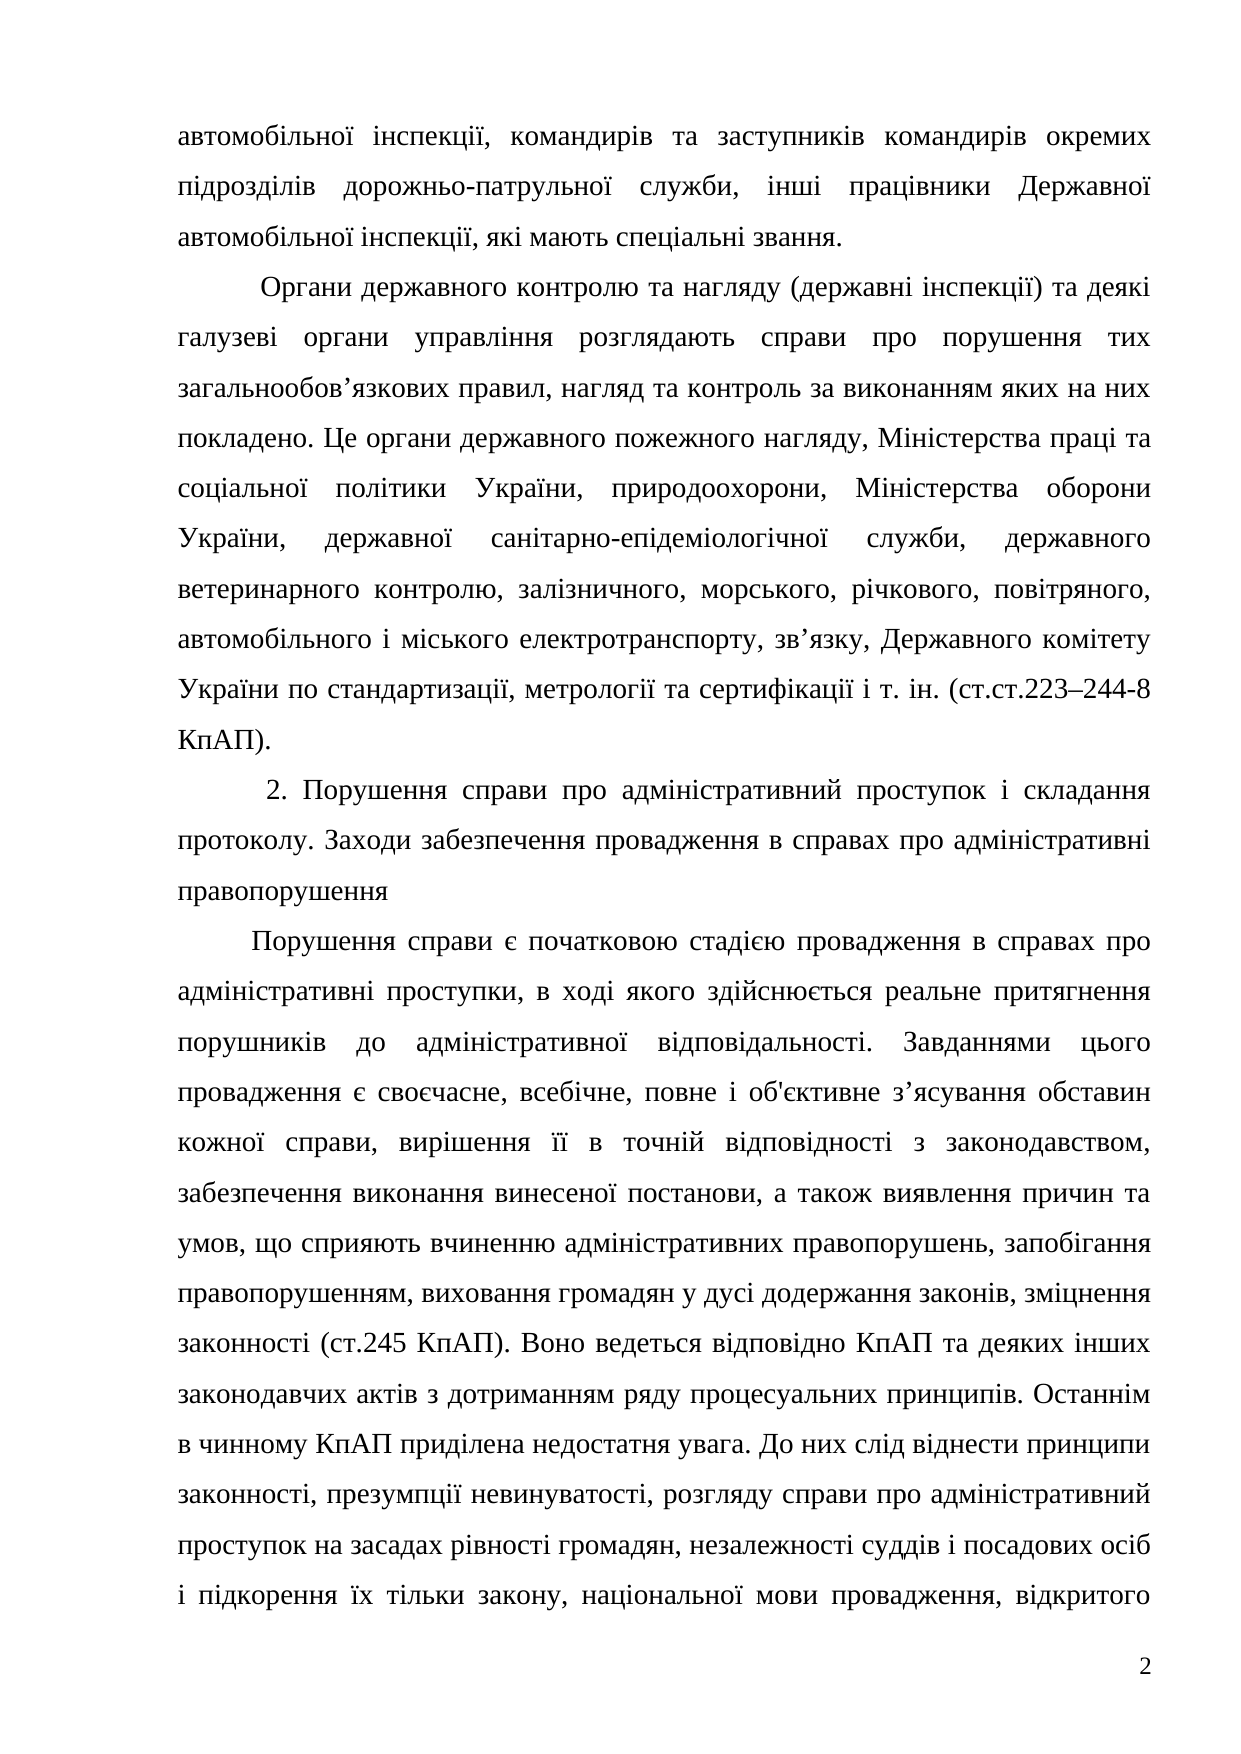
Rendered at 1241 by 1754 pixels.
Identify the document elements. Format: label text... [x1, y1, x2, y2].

text 2. Порушення справи про адміністративний проступок і складання протоколу. Заходи забезпечення провадження в справах про адміністративні правопорушення [177, 772, 1152, 906]
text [177, 923, 1152, 1611]
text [177, 118, 1152, 252]
text Органи державного контролю та нагляду (державні інспекції) та деякі галузеві органи управління розглядають справи про порушення тих загальнообов’язкових правил, нагляд та контроль за виконанням яких на них покладено. Це органи державного пожежного нагляду, Міністерства праці та соціальної політики України, природоохорони, Міністерства оборони України, державної санітарно-епідеміологічної служби, державного ветеринарного контролю, залізничного, морського, річкового, повітряного, автомобільного і міського електротранспорту, зв’язку, Державного комітету України по стандартизації, метрології та сертифікації і т. ін. (ст.ст.223–244-8 КпАП). [177, 269, 1152, 755]
